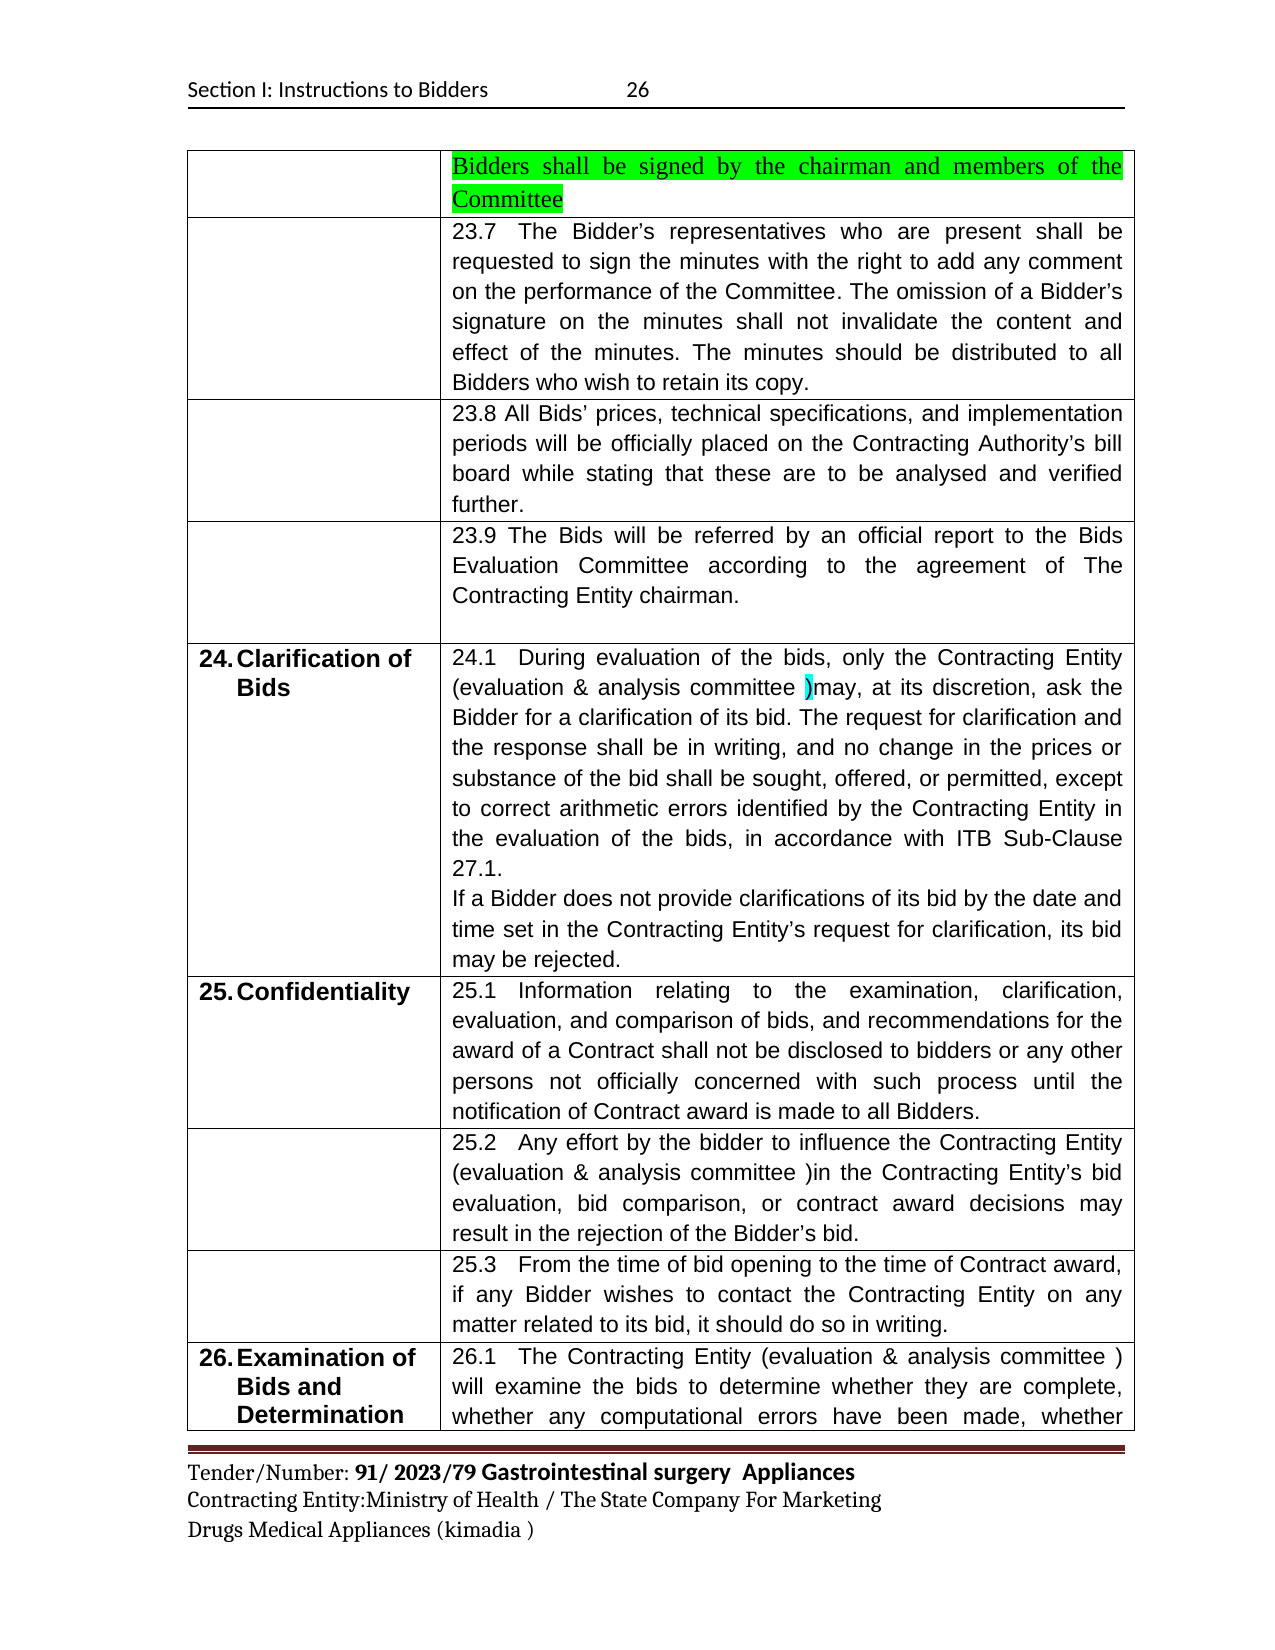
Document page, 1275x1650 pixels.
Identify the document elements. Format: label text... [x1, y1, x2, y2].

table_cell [441, 1343, 1134, 1429]
table_cell [188, 400, 440, 521]
table_cell [188, 218, 440, 399]
table_cell 25.2 Any effort by the bidder to influence the Contracting Entity (evaluation & analysis committee )in the Contracting Entity’s bid evaluation, bid comparison, or contract award decisions may result in the rejection of the Bidder’s bid. [441, 1129, 1134, 1250]
table_cell 24. Clarification of Bids [188, 644, 440, 976]
table_cell [188, 151, 440, 217]
table_cell [188, 522, 440, 643]
table_cell 25. Confidentiality [188, 977, 440, 1128]
table_cell [188, 1129, 440, 1250]
table_cell 23.8 All Bids’ prices, technical specifications, and implementation periods will be officially placed on the Contracting Authority’s bill board while stating that these are to be analysed and verified further. [441, 400, 1134, 521]
table_cell 25.3 From the time of bid opening to the time of Contract award, if any Bidder wishes to contact the Contracting Entity on any matter related to its bid, it should do so in writing. [441, 1251, 1134, 1342]
table_cell [188, 1251, 440, 1342]
table_cell 23.7 The Bidder’s representatives who are present shall be requested to sign the minutes with the right to add any comment on the performance of the Committee. The omission of a Bidder’s signature on the minutes shall not invalidate the content and effect of the minutes. The minutes should be distributed to all Bidders who wish to retain its copy. [441, 218, 1134, 399]
table_cell 23.9 The Bids will be referred by an official report to the Bids Evaluation Committee according to the agreement of The Contracting Entity chairman. [441, 522, 1134, 643]
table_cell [441, 151, 1134, 217]
table_cell 25.1 Information relating to the examination, clarification, evaluation, and comparison of bids, and recommendations for the award of a Contract shall not be disclosed to bidders or any other persons not officially concerned with such process until the notification of Contract award is made to all Bidders. [441, 977, 1134, 1128]
table_cell 24.1 During evaluation of the bids, only the Contracting Entity (evaluation & analysis committee )may, at its discretion, ask the Bidder for a clarification of its bid. The request for clarification and the response shall be in writing, and no change in the prices or substance of the bid shall be sought, offered, or permitted, except to correct arithmetic errors identified by the Contracting Entity in the evaluation of the bids, in accordance with ITB Sub-Clause 27.1. If a Bidder does not provide clarifications of its bid by the date and time set in the Contracting Entity’s request for clarification, its bid may be rejected. [441, 644, 1134, 976]
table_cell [188, 1343, 440, 1429]
